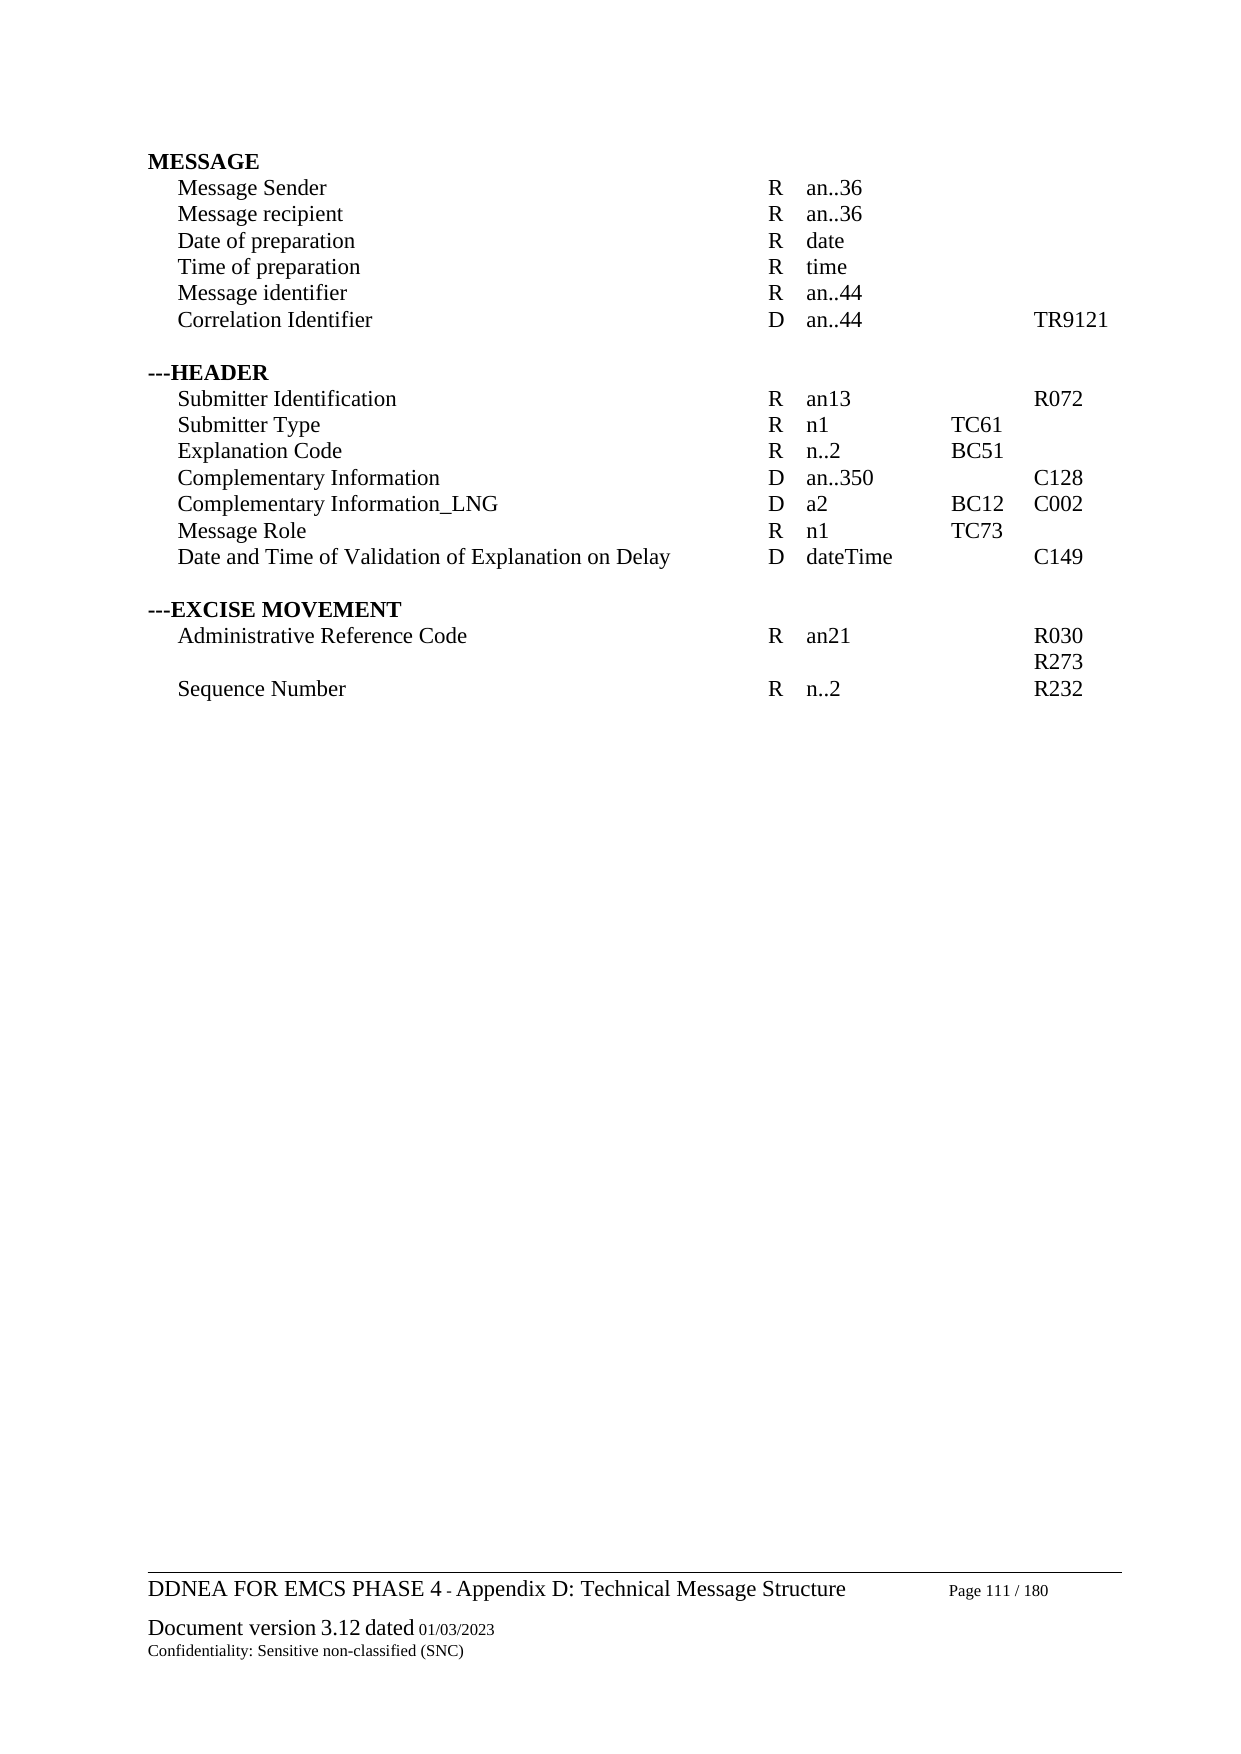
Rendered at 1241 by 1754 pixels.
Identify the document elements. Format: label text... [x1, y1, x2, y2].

text Submitter Identification R an13 R072 [148, 385, 1122, 411]
text Message recipient R an..36 [148, 200, 1122, 227]
text ---HEADER [148, 358, 1122, 385]
text Submitter Type R n1 TC61 [148, 411, 1122, 438]
text Complementary Information D an..350 C128 [148, 464, 1122, 490]
text Time of preparation R time [148, 253, 1122, 279]
text Message Sender R an..36 [148, 174, 1122, 200]
text Correlation Identifier D an..44 TR9121 [148, 306, 1122, 332]
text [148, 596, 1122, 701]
text Explanation Code R n..2 BC51 [148, 438, 1122, 464]
text Message identifier R an..44 [148, 279, 1122, 306]
text MESSAGE [148, 148, 1122, 174]
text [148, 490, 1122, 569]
text Date of preparation R date [148, 227, 1122, 253]
